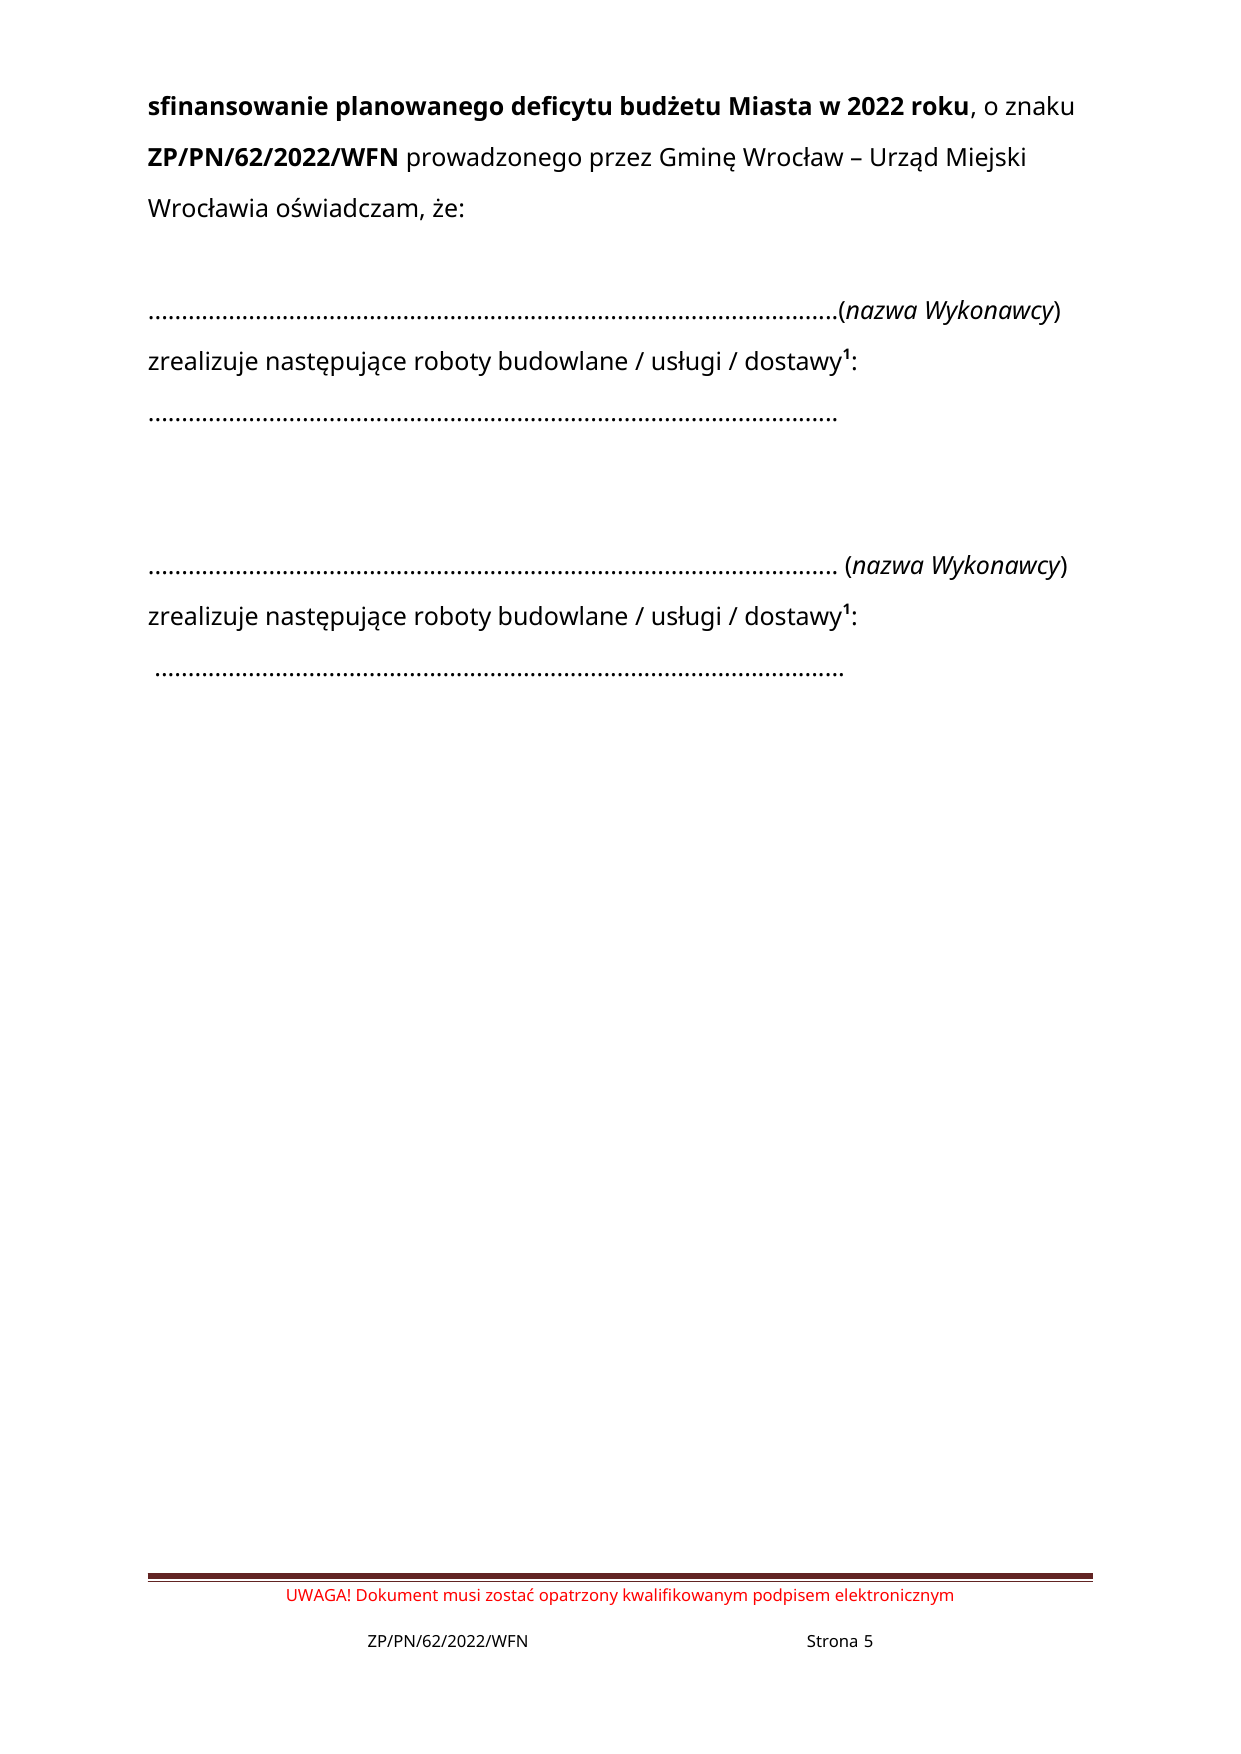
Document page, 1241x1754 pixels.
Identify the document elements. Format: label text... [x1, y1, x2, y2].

text zrealizuje następujące roboty budowlane / usługi / dostawy1: [148, 599, 1093, 633]
text ....................................................................................................... [148, 395, 1093, 429]
text .......................................................................................................(nazwa Wykonawcy) [148, 293, 1093, 327]
text ....................................................................................................... [148, 650, 1093, 684]
text ....................................................................................................... (nazwa Wykonawcy) [148, 548, 1093, 582]
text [148, 89, 1093, 225]
text zrealizuje następujące roboty budowlane / usługi / dostawy1: [148, 344, 1093, 378]
